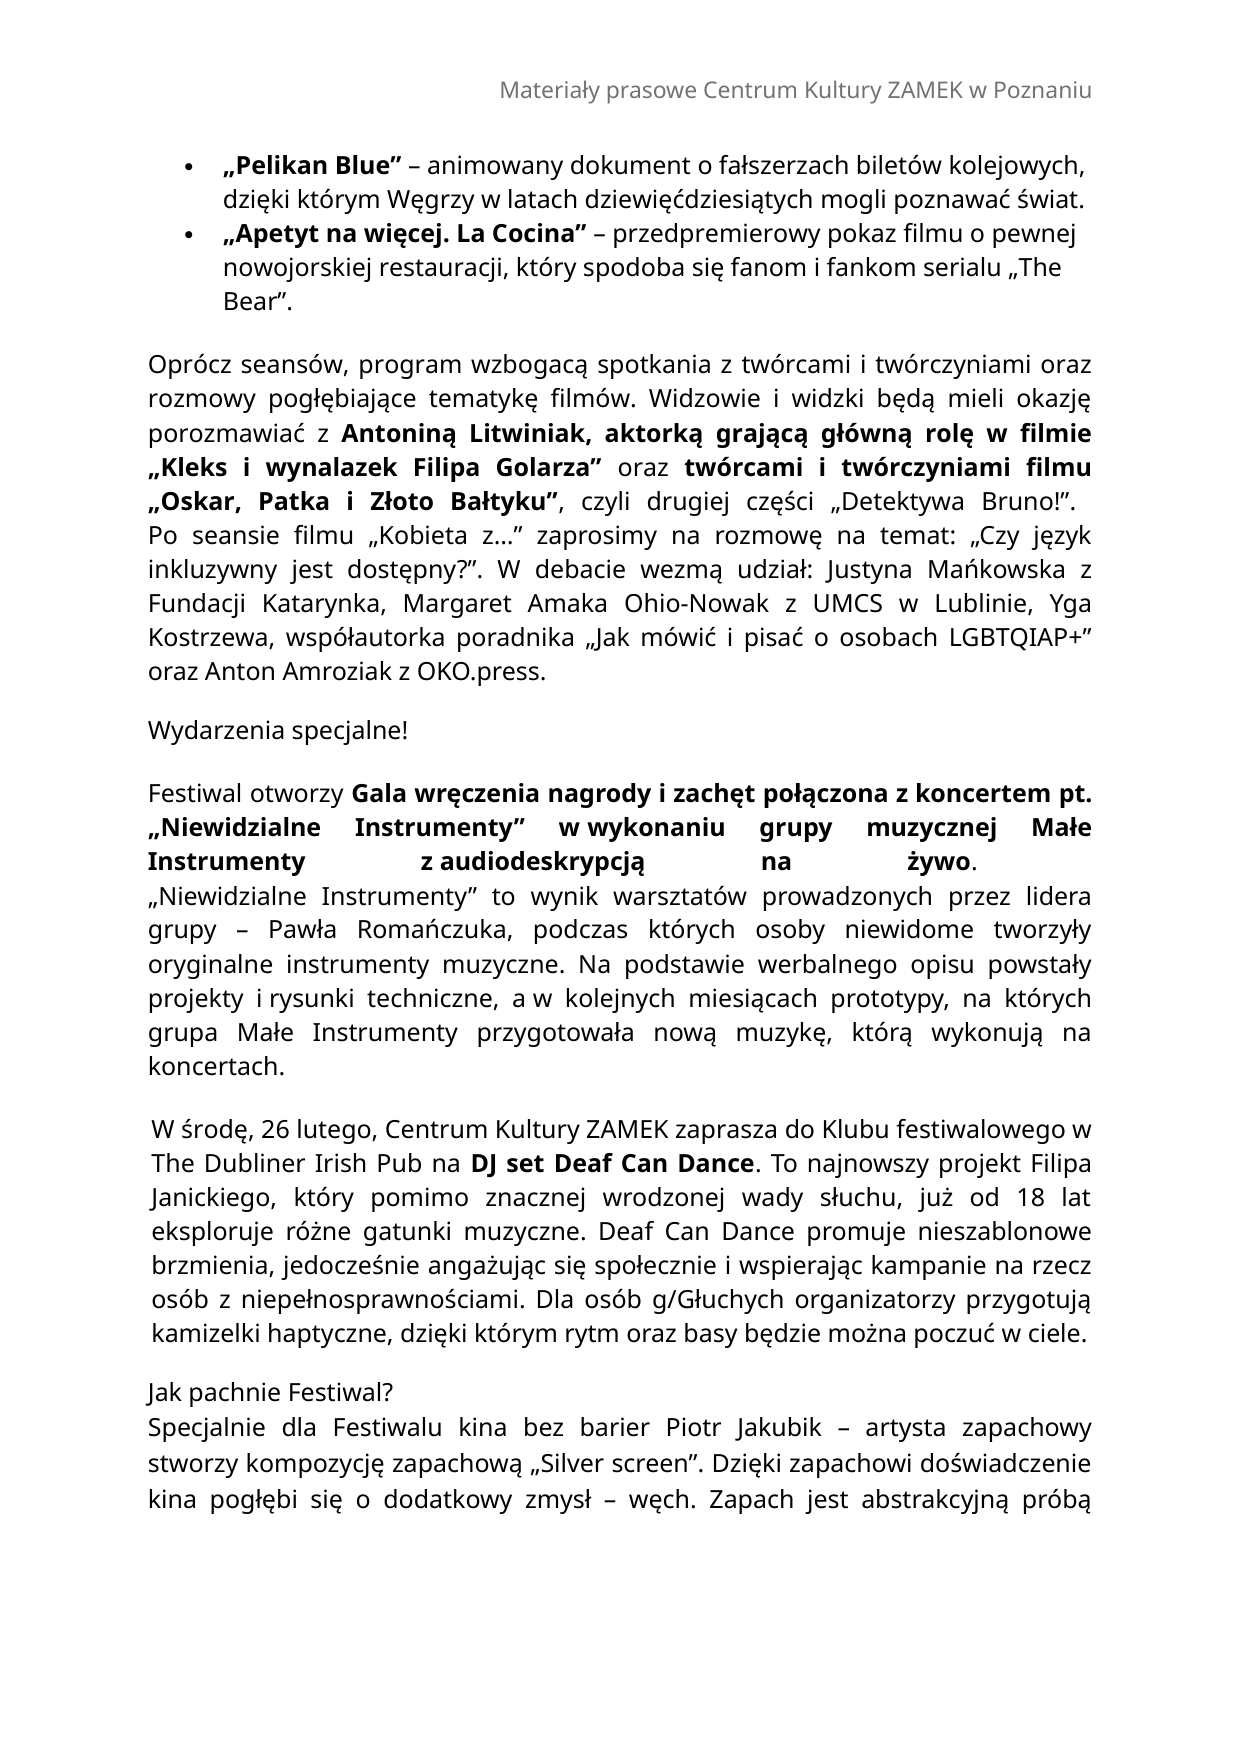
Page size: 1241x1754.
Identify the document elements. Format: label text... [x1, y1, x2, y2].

subtitle Jak pachnie Festiwal? [148, 1375, 1093, 1409]
list „Pelikan Blue” – animowany dokument o fałszerzach biletów kolejowych, dzięki którym Węgrzy w latach dziewięćdziesiątych mogli poznawać świat. [185, 148, 1093, 216]
text Oprócz seansów, program wzbogacą spotkania z twórcami i twórczyniami oraz rozmowy pogłębiające tematykę filmów. Widzowie i widzki będą mieli okazję porozmawiać z Antoniną Litwiniak, aktorką grającą główną rolę w filmie „Kleks i wynalazek Filipa Golarza” oraz twórcami i twórczyniami filmu „Oskar, Patka i Złoto Bałtyku”, czyli drugiej części „Detektywa Bruno!”. Po seansie filmu „Kobieta z…” zaprosimy na rozmowę na temat: „Czy język inkluzywny jest dostępny?”. W debacie wezmą udział: Justyna Mańkowska z Fundacji Katarynka, Margaret Amaka Ohio-Nowak z UMCS w Lublinie, Yga Kostrzewa, współautorka poradnika „Jak mówić i pisać o osobach LGBTQIAP+” oraz Anton Amroziak z OKO.press. [148, 347, 1093, 688]
text W środę, 26 lutego, Centrum Kultury ZAMEK zaprasza do Klubu festiwalowego w The Dubliner Irish Pub na DJ set Deaf Can Dance. To najnowszy projekt Filipa Janickiego, który pomimo znacznej wrodzonej wady słuchu, już od 18 lat eksploruje różne gatunki muzyczne. Deaf Can Dance promuje nieszablonowe brzmienia, jedocześnie angażując się społecznie i wspierając kampanie na rzecz osób z niepełnosprawnościami. Dla osób g/Głuchych organizatorzy przygotują kamizelki haptyczne, dzięki którym rytm oraz basy będzie można poczuć w ciele. [151, 1112, 1093, 1350]
text Festiwal otworzy Gala wręczenia nagrody i zachęt połączona z koncertem pt. „Niewidzialne Instrumenty” w wykonaniu grupy muzycznej Małe Instrumenty z audiodeskrypcją na żywo. „Niewidzialne Instrumenty” to wynik warsztatów prowadzonych przez lidera grupy – Pawła Romańczuka, podczas których osoby niewidome tworzyły oryginalne instrumenty muzyczne. Na podstawie werbalnego opisu powstały projekty i rysunki techniczne, a w kolejnych miesiącach prototypy, na których grupa Małe Instrumenty przygotowała nową muzykę, którą wykonują na koncertach. [148, 776, 1093, 1082]
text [148, 1409, 1093, 1515]
subtitle Wydarzenia specjalne! [148, 713, 1093, 747]
list „Apetyt na więcej. La Cocina” – przedpremierowy pokaz filmu o pewnej nowojorskiej restauracji, który spodoba się fanom i fankom serialu „The Bear”. [185, 216, 1093, 318]
